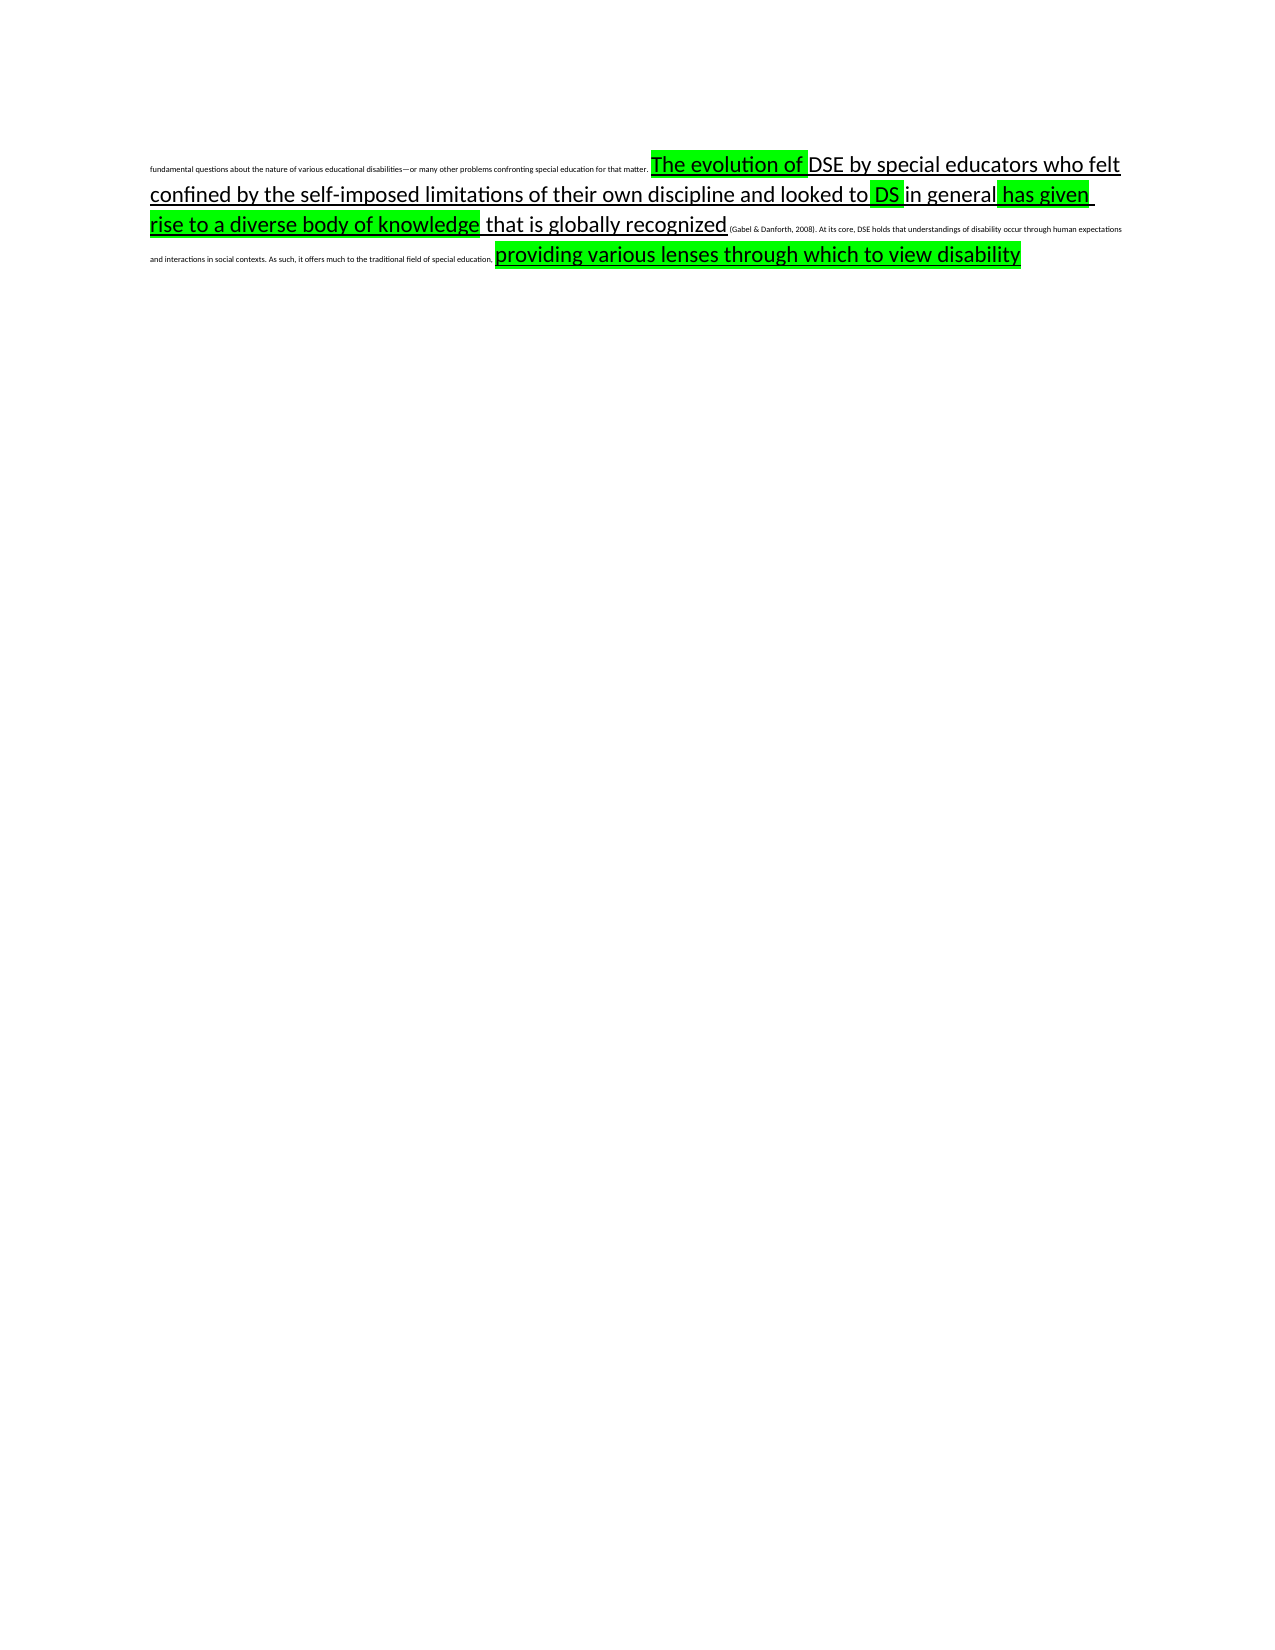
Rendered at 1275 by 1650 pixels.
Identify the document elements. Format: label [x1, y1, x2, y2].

text [150, 150, 1125, 269]
